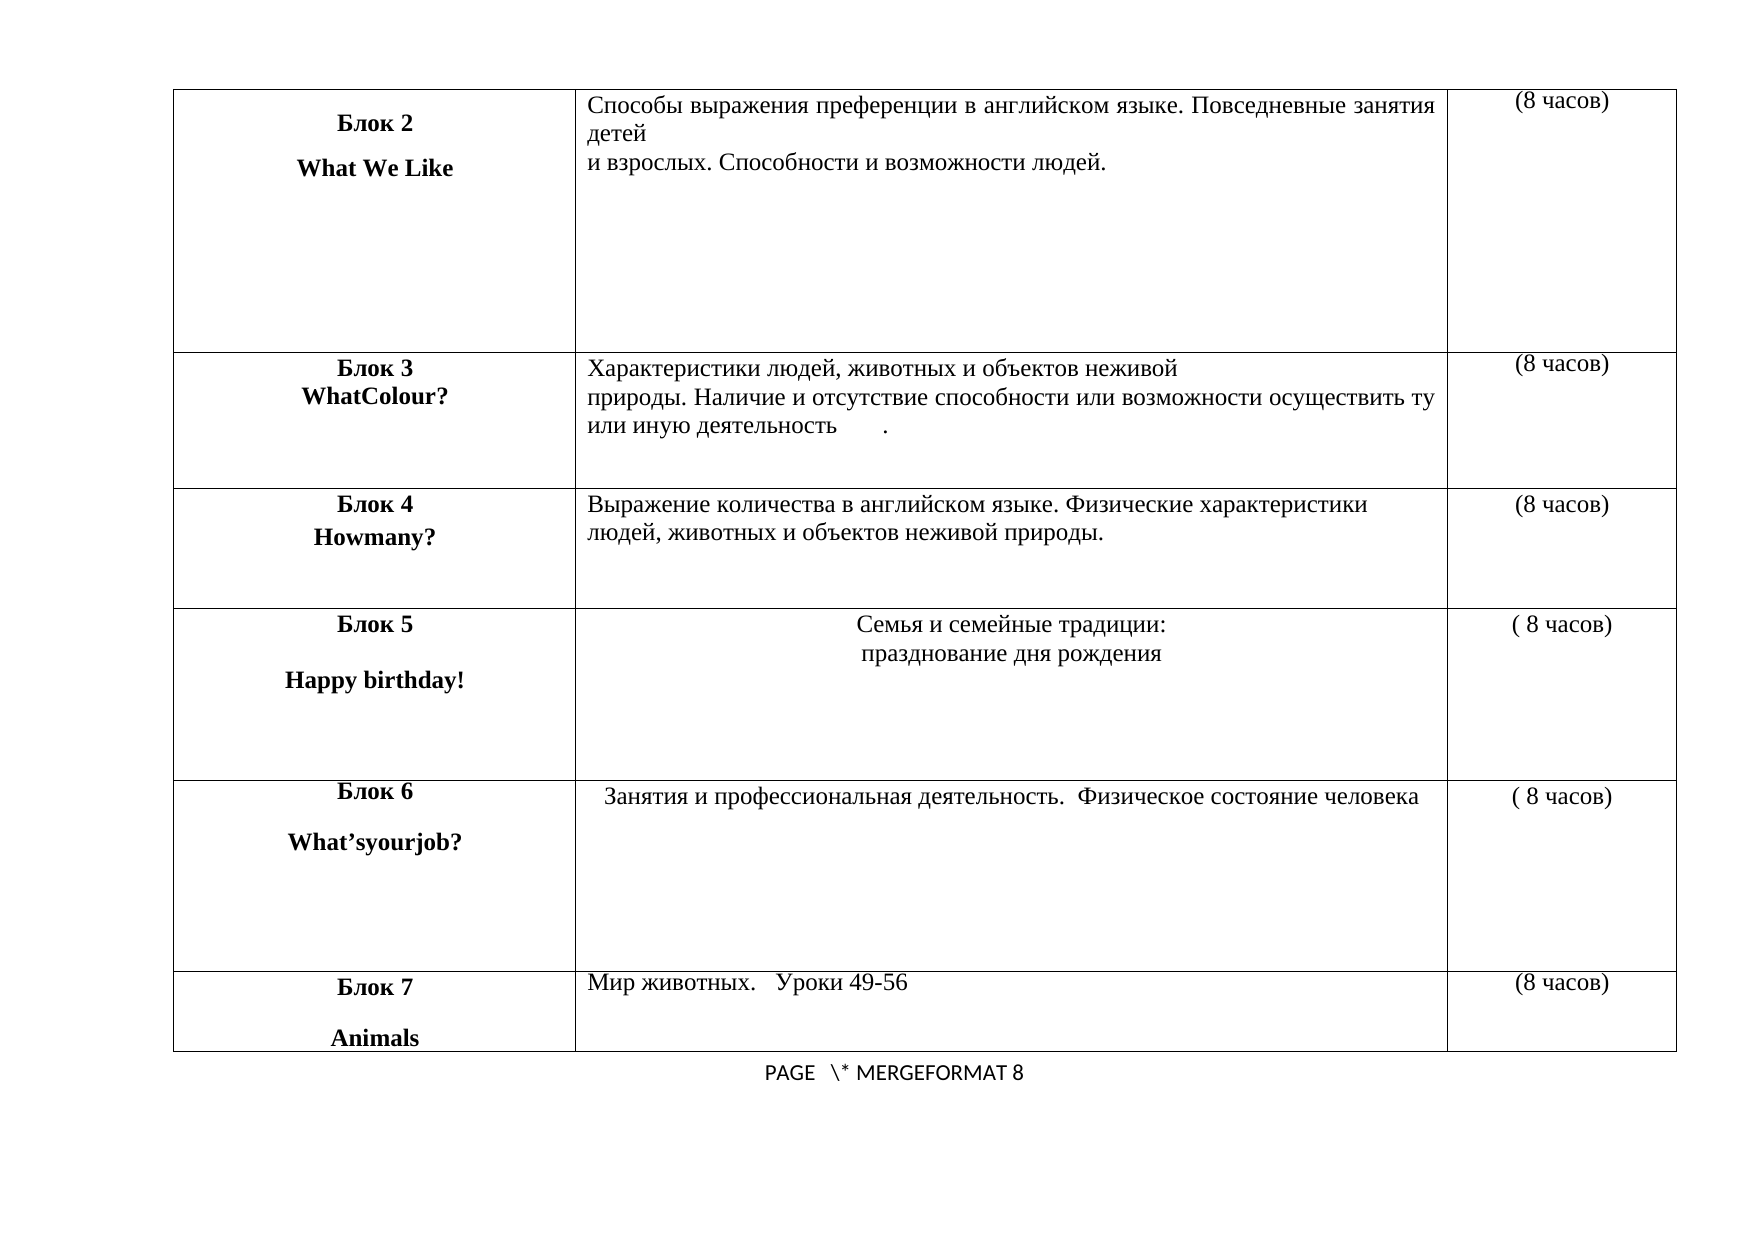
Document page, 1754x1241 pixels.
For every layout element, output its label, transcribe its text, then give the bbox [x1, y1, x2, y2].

table_cell Блок 5 Happy birthday! [174, 609, 575, 780]
table_cell ( 8 часов) [1448, 609, 1676, 780]
table_cell Способы выражения преференции в английском языке. Повседневные занятия детей и взрослых. Способности и возможности людей. [576, 90, 1447, 352]
table_cell (8 часов) [1448, 489, 1676, 608]
table_cell Характеристики людей, животных и объектов неживой природы. Наличие и отсутствие способности или возможности осуществить ту или иную деятельность . [576, 353, 1447, 488]
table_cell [576, 972, 1447, 1051]
table_cell Выражение количества в английском языке. Физические характеристики людей, животных и объектов неживой природы. [576, 489, 1447, 608]
table_cell Семья и семейные традиции: празднование дня рождения [576, 609, 1447, 780]
table_cell Блок 6 What’syourjob? [174, 781, 575, 971]
table_cell (8 часов) [1448, 972, 1676, 1051]
table_cell Блок 4 Howmany? [174, 489, 575, 608]
table_cell Блок 3 WhatColour? [174, 353, 575, 488]
table_cell (8 часов) [1448, 90, 1676, 352]
table_cell (8 часов) [1448, 353, 1676, 488]
table_cell Занятия и профессиональная деятельность. Физическое состояние человека [576, 781, 1447, 971]
table_cell ( 8 часов) [1448, 781, 1676, 971]
table_cell Блок 7 Animals [174, 972, 575, 1051]
table_cell Блок 2 What We Like [174, 90, 575, 352]
